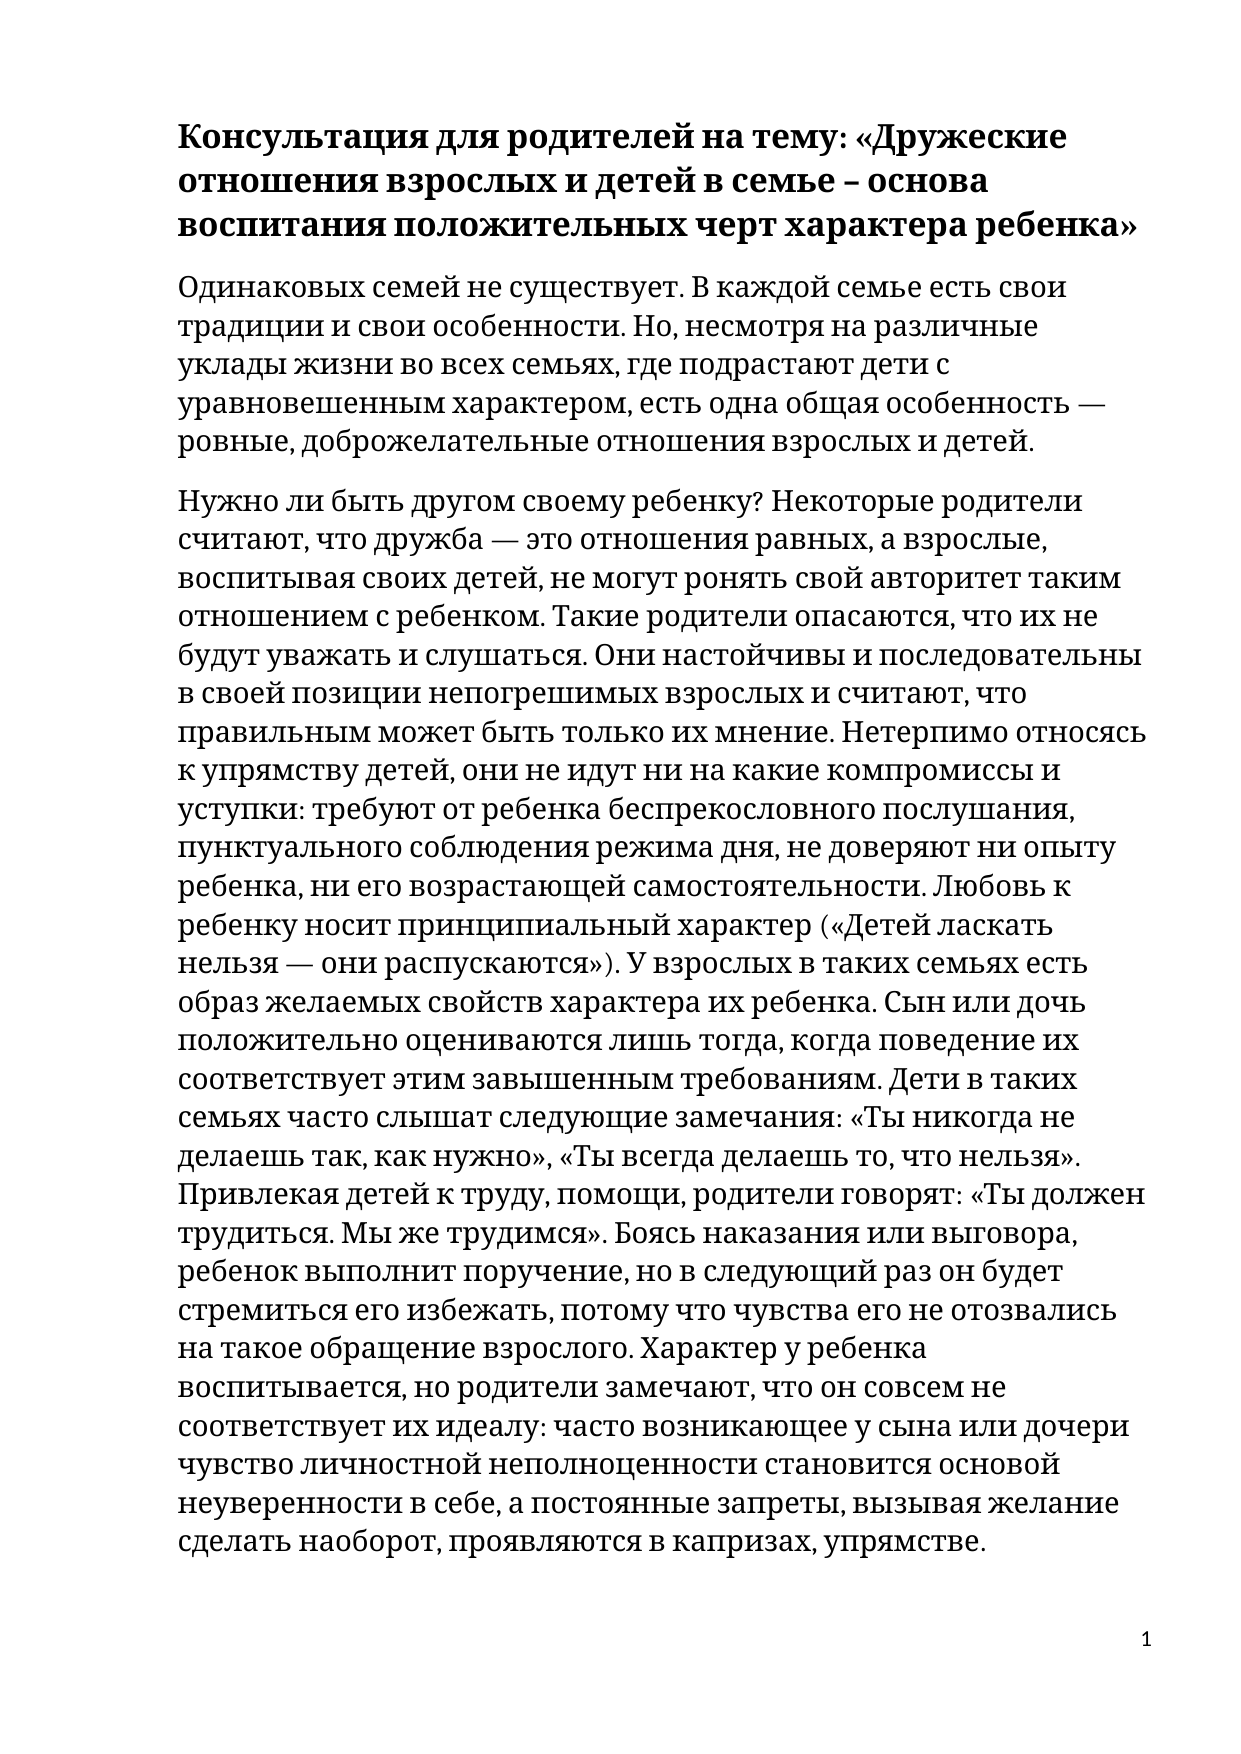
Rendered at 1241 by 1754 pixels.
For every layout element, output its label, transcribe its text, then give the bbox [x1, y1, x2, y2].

text Одинаковых семей не существует. В каждой семье есть свои традиции и свои особенности. Но, несмотря на различные уклады жизни во всех семьях, где подрастают дети с уравновешенным характером, есть одна общая особенность — ровные, доброжелательные отношения взрослых и детей. [177, 271, 1152, 459]
text Консультация для родителей на тему: «Дружеские отношения взрослых и детей в семье – основа воспитания положительных черт характера ребенка» [177, 118, 1152, 244]
text Нужно ли быть другом своему ребенку? Некоторые родители считают, что дружба — это отношения равных, а взрослые, воспитывая своих детей, не могут ронять свой авторитет таким отношением с ребенком. Такие родители опасаются, что их не будут уважать и слушаться. Они настойчивы и последовательны в своей позиции непогрешимых взрослых и считают, что правильным может быть только их мнение. Нетерпимо относясь к упрямству детей, они не идут ни на какие компромиссы и уступки: требуют от ребенка беспрекословного послушания, пунктуального соблюдения режима дня, не доверяют ни опыту ребенка, ни его возрастающей самостоятельности. Любовь к ребенку носит принципиальный характер («Детей ласкать нельзя — они распускаются»). У взрослых в таких семьях есть образ желаемых свойств характера их ребенка. Сын или дочь положительно оцениваются лишь тогда, когда поведение их соответствует этим завышенным требованиям. Дети в таких семьях часто слышат следующие замечания: «Ты никогда не делаешь так, как нужно», «Ты всегда делаешь то, что нельзя». Привлекая детей к труду, помощи, родители говорят: «Ты должен трудиться. Мы же трудимся». Боясь наказания или выговора, ребенок выполнит поручение, но в следующий раз он будет стремиться его избежать, потому что чувства его не отозвались на такое обращение взрослого. Характер у ребенка воспитывается, но родители замечают, что он совсем не соответствует их идеалу: часто возникающее у сына или дочери чувство личностной неполноценности становится основой неуверенности в себе, а постоянные запреты, вызывая желание сделать наоборот, проявляются в капризах, упрямстве. [177, 485, 1152, 1559]
